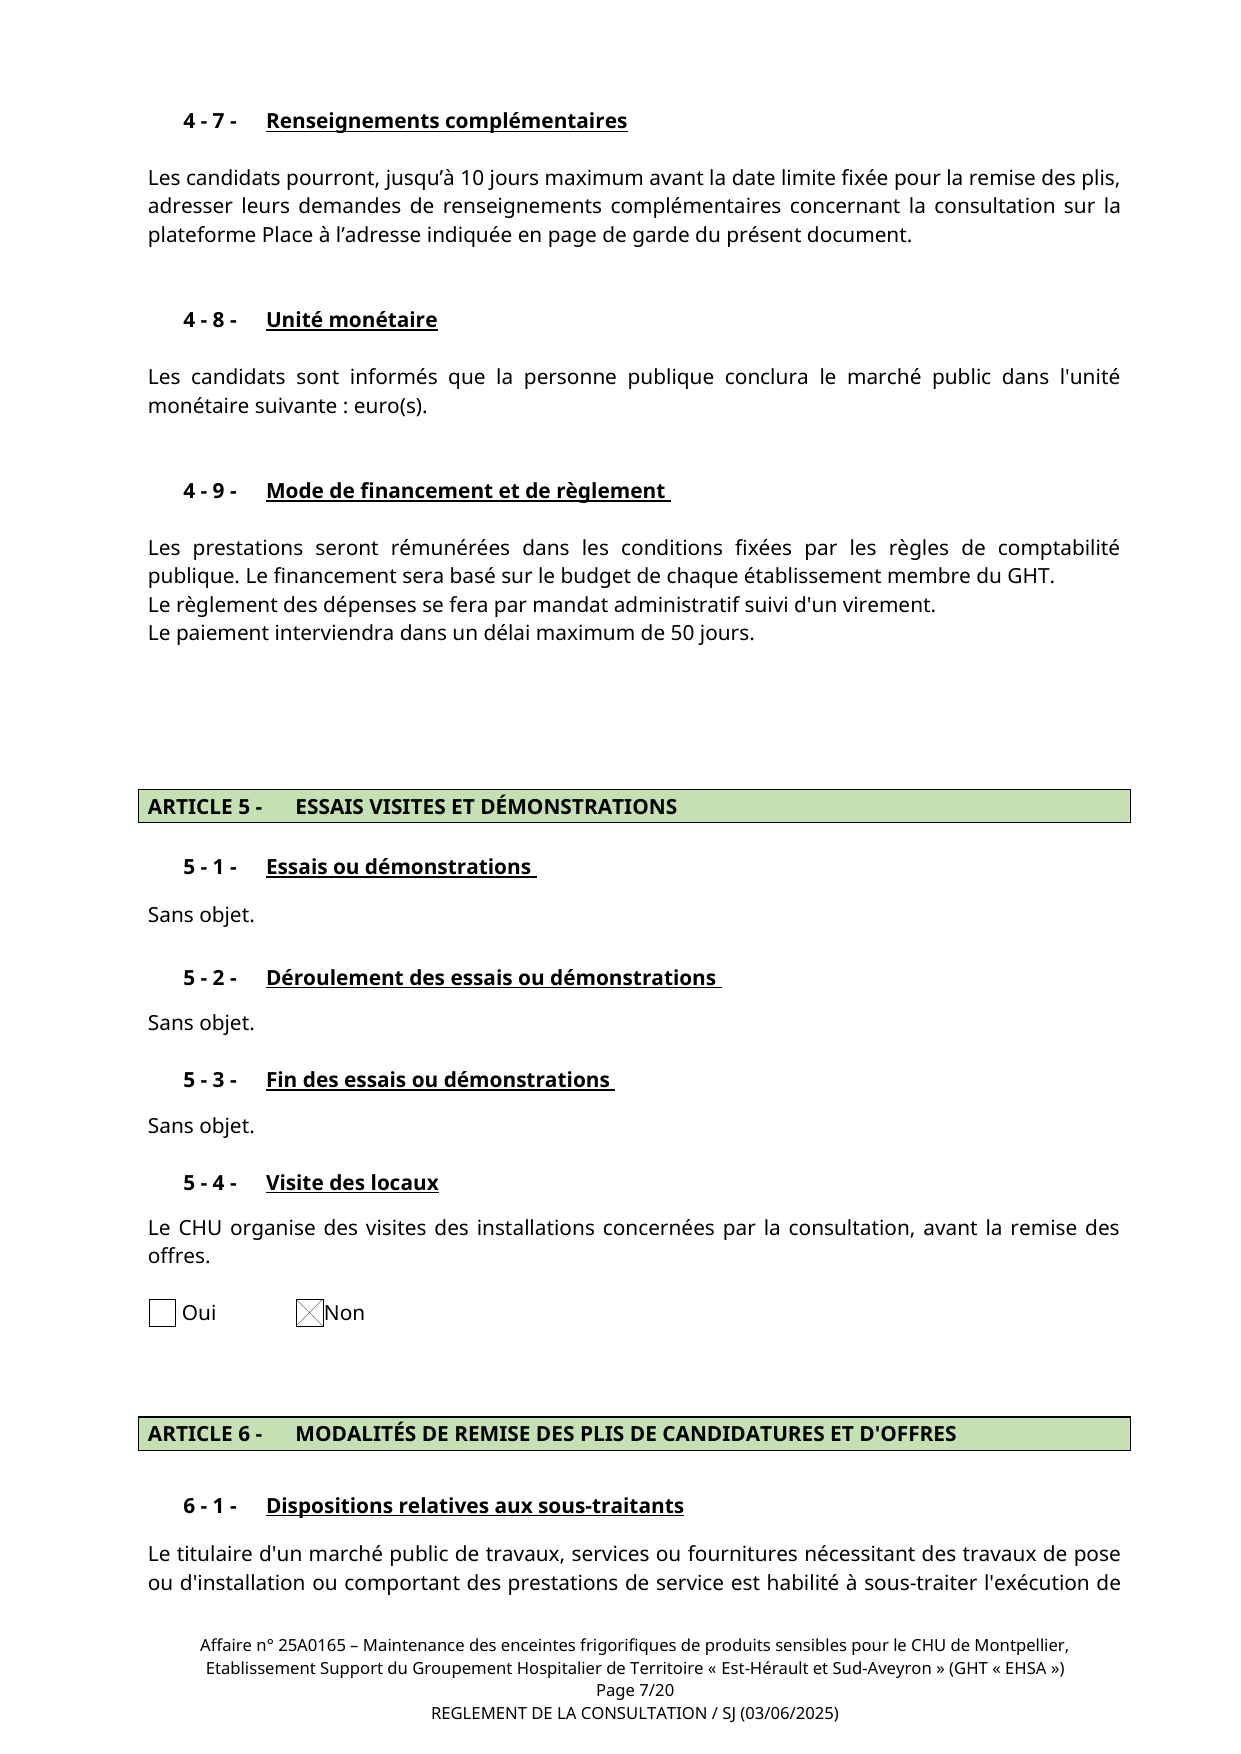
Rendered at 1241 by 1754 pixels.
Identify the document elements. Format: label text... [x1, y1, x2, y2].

subtitle Mode de financement et de règlement [183, 476, 1122, 504]
subtitle Fin des essais ou démonstrations [183, 1065, 1122, 1094]
text Le paiement interviendra dans un délai maximum de 50 jours. [148, 618, 1122, 647]
text Les candidats sont informés que la personne publique conclura le marché public dans l'unité monétaire suivante : euro(s). [148, 362, 1122, 419]
text Sans objet. [148, 1008, 1122, 1037]
subtitle Déroulement des essais ou démonstrations [183, 963, 1122, 991]
subtitle Visite des locaux [183, 1168, 1122, 1196]
text Les candidats pourront, jusqu’à 10 jours maximum avant la date limite fixée pour la remise des plis, adresser leurs demandes de renseignements complémentaires concernant la consultation sur la plateforme Place à l’adresse indiquée en page de garde du présent document. [148, 163, 1122, 248]
subtitle Essais ou démonstrations [183, 852, 1122, 880]
title Essais visites et démonstrations [139, 790, 1130, 822]
text Sans objet. [148, 900, 1122, 929]
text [148, 1539, 1122, 1596]
subtitle Unité monétaire [183, 305, 1122, 334]
title Modalités de remise des plis de candidatures et d'offres [139, 1418, 1130, 1450]
text Le règlement des dépenses se fera par mandat administratif suivi d'un virement. [148, 590, 1122, 618]
subtitle Renseignements complémentaires [183, 106, 1122, 135]
text Sans objet. [148, 1111, 1122, 1139]
text Les prestations seront rémunérées dans les conditions fixées par les règles de comptabilité publique. Le financement sera basé sur le budget de chaque établissement membre du GHT. [148, 533, 1122, 590]
text Oui Non [148, 1298, 1122, 1327]
subtitle Dispositions relatives aux sous-traitants [183, 1491, 1122, 1519]
text Le CHU organise des visites des installations concernées par la consultation, avant la remise des offres. [148, 1213, 1122, 1270]
